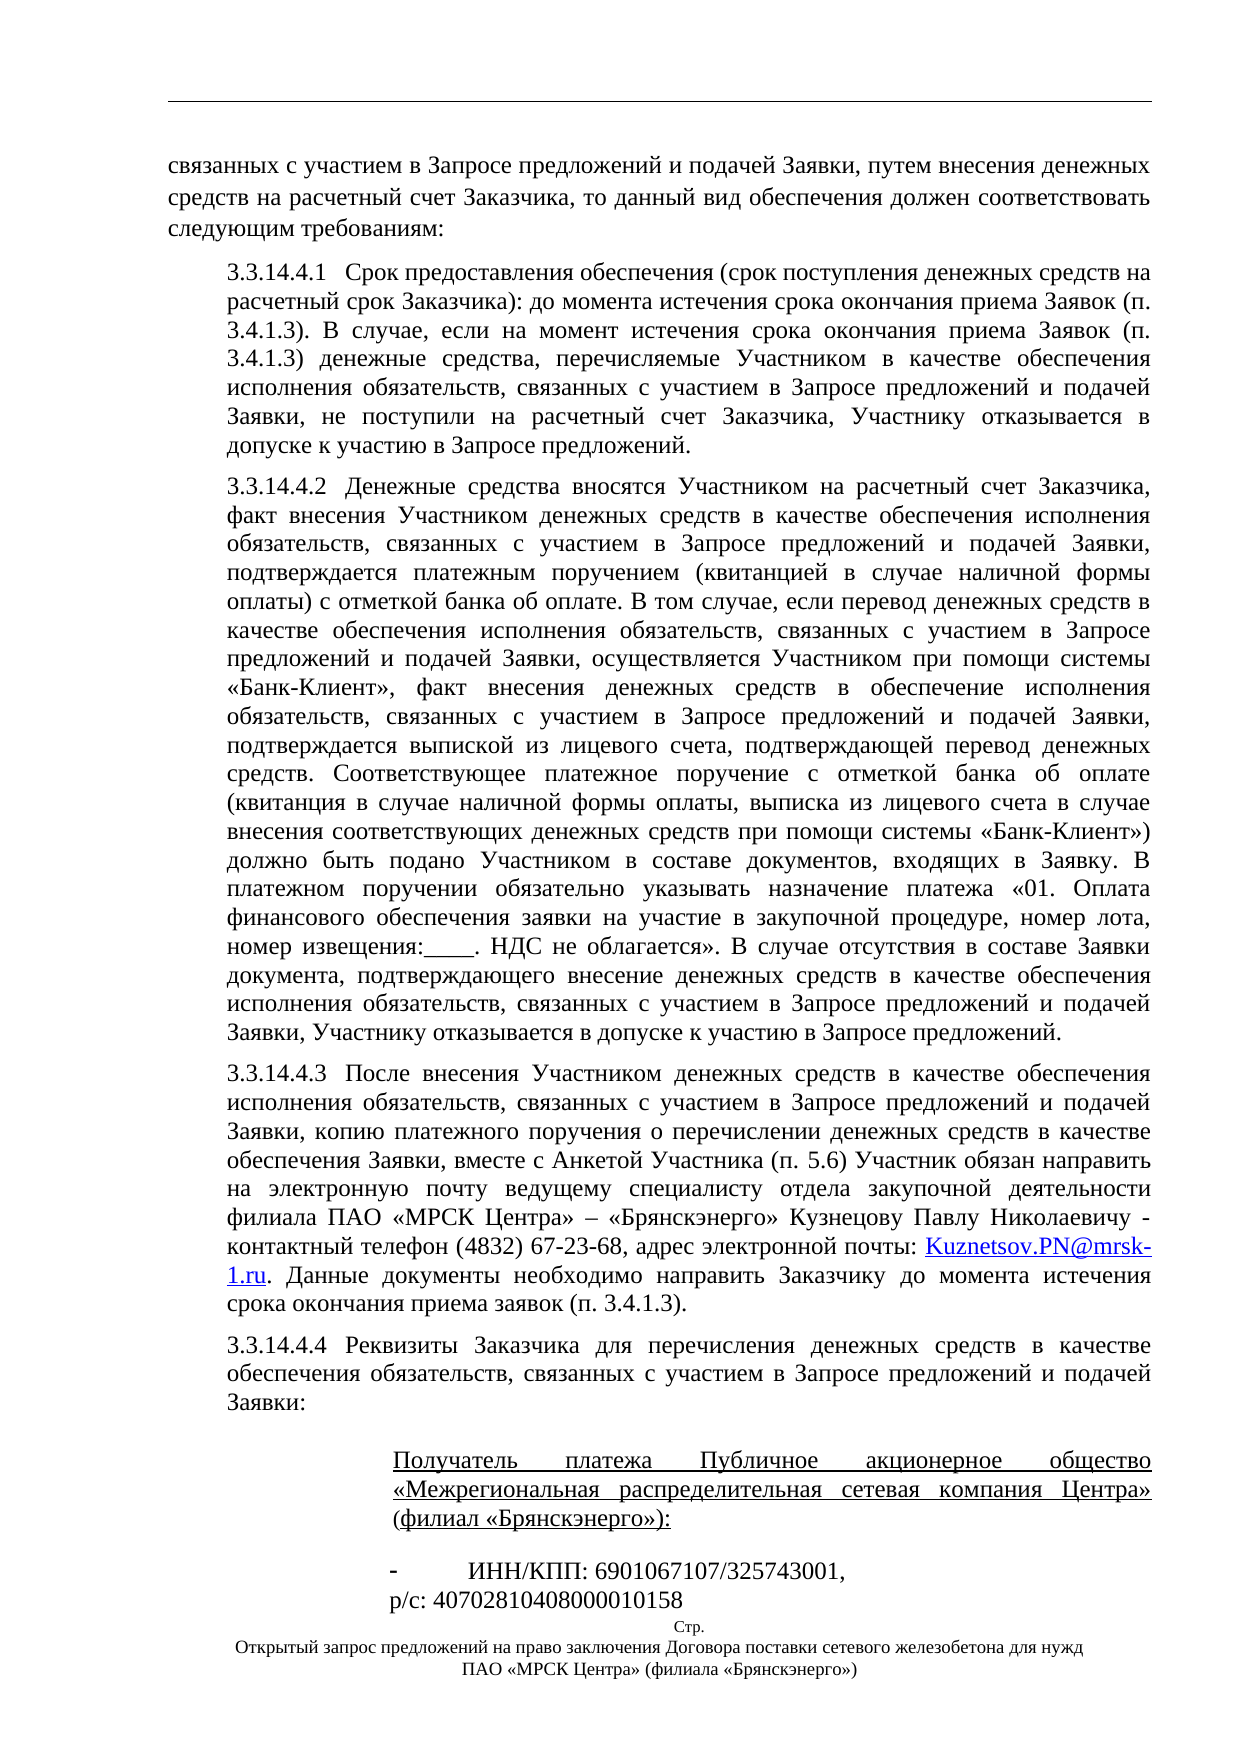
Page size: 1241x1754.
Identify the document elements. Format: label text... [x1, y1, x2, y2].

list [168, 150, 1152, 242]
list ИНН/КПП: 6901067107/325743001, [389, 1556, 1152, 1585]
list Получатель платежа Публичное акционерное общество «Межрегиональная распределительная сетевая компания Центра» (филиал «Брянскэнерго»): [393, 1500, 1152, 1531]
list Получатель платежа Публичное акционерное общество «Межрегиональная распределительная сетевая компания Центра» (филиал «Брянскэнерго»): [393, 1472, 1152, 1499]
list После внесения Участником денежных средств в качестве обеспечения исполнения обязательств, связанных с участием в Запросе предложений и подачей Заявки, копию платежного поручения о перечислении денежных средств в качестве обеспечения Заявки, вместе с Анкетой Участника (п. 5.6) Участник обязан направить на электронную почту ведущему специалисту отдела закупочной деятельности филиала ПАО «МРСК Центра» – «Брянскэнерго» Кузнецову Павлу Николаевичу - контактный телефон (4832) 67-23-68, адрес электронной почты: Kuznetsov.PN@mrsk-1.ru. Данные документы необходимо направить Заказчику до момента истечения срока окончания приема заявок (п. 3.4.1.3). [227, 1058, 1152, 1317]
list Реквизиты Заказчика для перечисления денежных средств в качестве обеспечения обязательств, связанных с участием в Запросе предложений и подачей Заявки: [227, 1330, 1152, 1416]
list р/с: 40702810408000010158 [389, 1585, 1152, 1614]
list Получатель платежа Публичное акционерное общество «Межрегиональная распределительная сетевая компания Центра» (филиал «Брянскэнерго»): [393, 1445, 1152, 1470]
list Денежные средства вносятся Участником на расчетный счет Заказчика, факт внесения Участником денежных средств в качестве обеспечения исполнения обязательств, связанных с участием в Запросе предложений и подачей Заявки, подтверждается платежным поручением (квитанцией в случае наличной формы оплаты) с отметкой банка об оплате. В том случае, если перевод денежных средств в качестве обеспечения исполнения обязательств, связанных с участием в Запросе предложений и подачей Заявки, осуществляется Участником при помощи системы «Банк-Клиент», факт внесения денежных средств в обеспечение исполнения обязательств, связанных с участием в Запросе предложений и подачей Заявки, подтверждается выпиской из лицевого счета, подтверждающей перевод денежных средств. Соответствующее платежное поручение с отметкой банка об оплате (квитанция в случае наличной формы оплаты, выписка из лицевого счета в случае внесения соответствующих денежных средств при помощи системы «Банк-Клиент») должно быть подано Участником в составе документов, входящих в Заявку. В платежном поручении обязательно указывать назначение платежа «01. Оплата финансового обеспечения заявки на участие в закупочной процедуре, номер лота, номер извещения:____. НДС не облагается». В случае отсутствия в составе Заявки документа, подтверждающего внесение денежных средств в качестве обеспечения исполнения обязательств, связанных с участием в Запросе предложений и подачей Заявки, Участнику отказывается в допуске к участию в Запросе предложений. [227, 471, 1152, 1046]
list Срок предоставления обеспечения (срок поступления денежных средств на расчетный срок Заказчика): до момента истечения срока окончания приема Заявок (п. 3.4.1.3). В случае, если на момент истечения срока окончания приема Заявок (п. 3.4.1.3) денежные средства, перечисляемые Участником в качестве обеспечения исполнения обязательств, связанных с участием в Запросе предложений и подачей Заявки, не поступили на расчетный счет Заказчика, Участнику отказывается в допуске к участию в Запросе предложений. [227, 257, 1152, 458]
